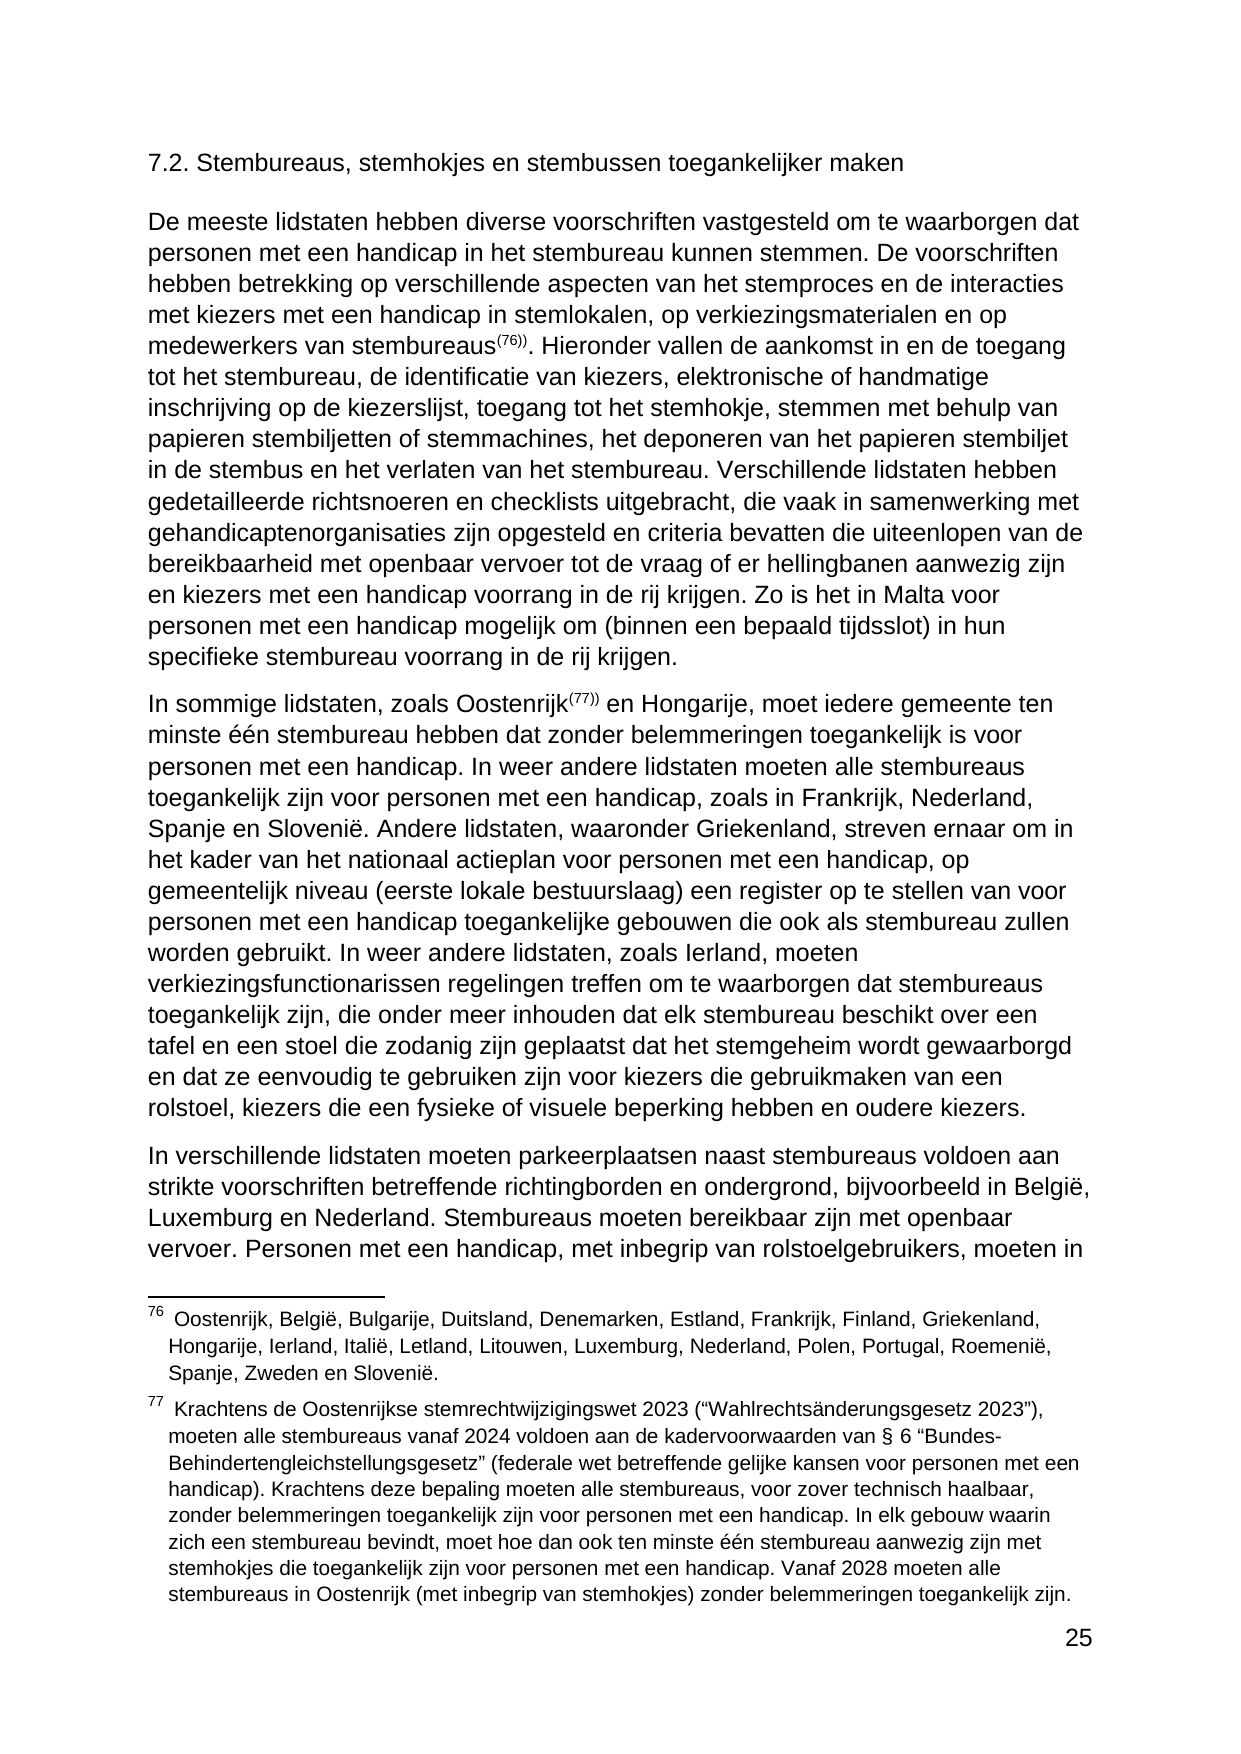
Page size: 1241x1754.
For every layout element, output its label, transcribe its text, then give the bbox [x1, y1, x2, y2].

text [148, 1141, 1092, 1263]
text In sommige lidstaten, zoals Oostenrijk()) en Hongarije, moet iedere gemeente ten minste één stembureau hebben dat zonder belemmeringen toegankelijk is voor personen met een handicap. In weer andere lidstaten moeten alle stembureaus toegankelijk zijn voor personen met een handicap, zoals in Frankrijk, Nederland, Spanje en Slovenië. Andere lidstaten, waaronder Griekenland, streven ernaar om in het kader van het nationaal actieplan voor personen met een handicap, op gemeentelijk niveau (eerste lokale bestuurslaag) een register op te stellen van voor personen met een handicap toegankelijke gebouwen die ook als stembureau zullen worden gebruikt. In weer andere lidstaten, zoals Ierland, moeten verkiezingsfunctionarissen regelingen treffen om te waarborgen dat stembureaus toegankelijk zijn, die onder meer inhouden dat elk stembureau beschikt over een tafel en een stoel die zodanig zijn geplaatst dat het stemgeheim wordt gewaarborgd en dat ze eenvoudig te gebruiken zijn voor kiezers die gebruikmaken van een rolstoel, kiezers die een fysieke of visuele beperking hebben en oudere kiezers. [148, 689, 1092, 1122]
subtitle 7.2. Stembureaus, stemhokjes en stembussen toegankelijker maken [148, 148, 1092, 176]
text De meeste lidstaten hebben diverse voorschriften vastgesteld om te waarborgen dat personen met een handicap in het stembureau kunnen stemmen. De voorschriften hebben betrekking op verschillende aspecten van het stemproces en de interacties met kiezers met een handicap in stemlokalen, op verkiezingsmaterialen en op medewerkers van stembureaus()). Hieronder vallen de aankomst in en de toegang tot het stembureau, de identificatie van kiezers, elektronische of handmatige inschrijving op de kiezerslijst, toegang tot het stemhokje, stemmen met behulp van papieren stembiljetten of stemmachines, het deponeren van het papieren stembiljet in de stembus en het verlaten van het stembureau. Verschillende lidstaten hebben gedetailleerde richtsnoeren en checklists uitgebracht, die vaak in samenwerking met gehandicaptenorganisaties zijn opgesteld en criteria bevatten die uiteenlopen van de bereikbaarheid met openbaar vervoer tot de vraag of er hellingbanen aanwezig zijn en kiezers met een handicap voorrang in de rij krijgen. Zo is het in Malta voor personen met een handicap mogelijk om (binnen een bepaald tijdsslot) in hun specifieke stembureau voorrang in de rij krijgen. [148, 207, 1092, 671]
